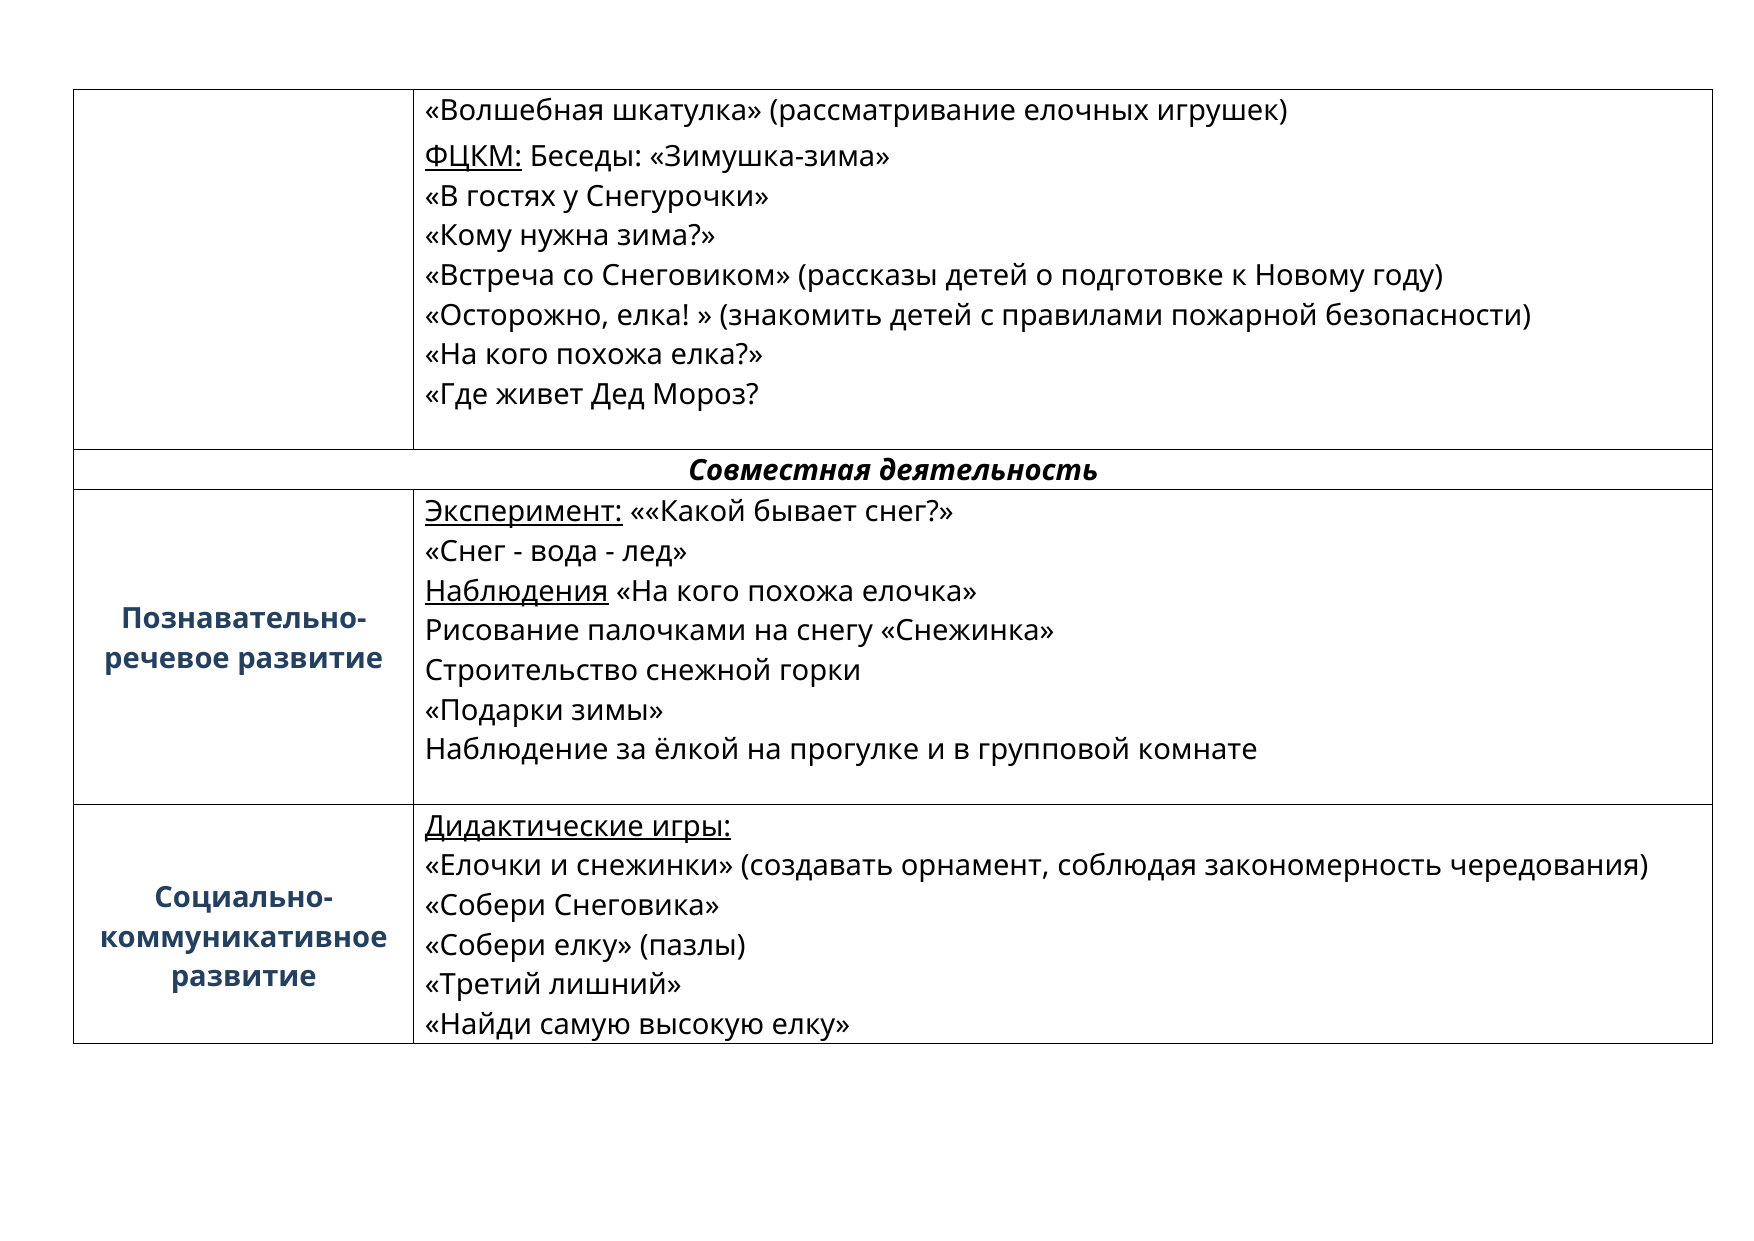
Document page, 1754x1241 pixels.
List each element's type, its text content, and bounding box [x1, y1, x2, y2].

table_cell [414, 90, 1712, 449]
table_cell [74, 805, 413, 1043]
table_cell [74, 90, 413, 449]
table_cell Совместная деятельность [74, 450, 1712, 489]
table_cell Познавательно-речевое развитие [74, 490, 413, 804]
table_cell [414, 805, 1712, 1043]
table_cell Эксперимент: ««Какой бывает снег?» «Снег - вода - лед» Наблюдения «На кого похожа елочка» Рисование палочками на снегу «Снежинка» Строительство снежной горки «Подарки зимы» Наблюдение за ёлкой на прогулке и в групповой комнате [414, 490, 1712, 804]
